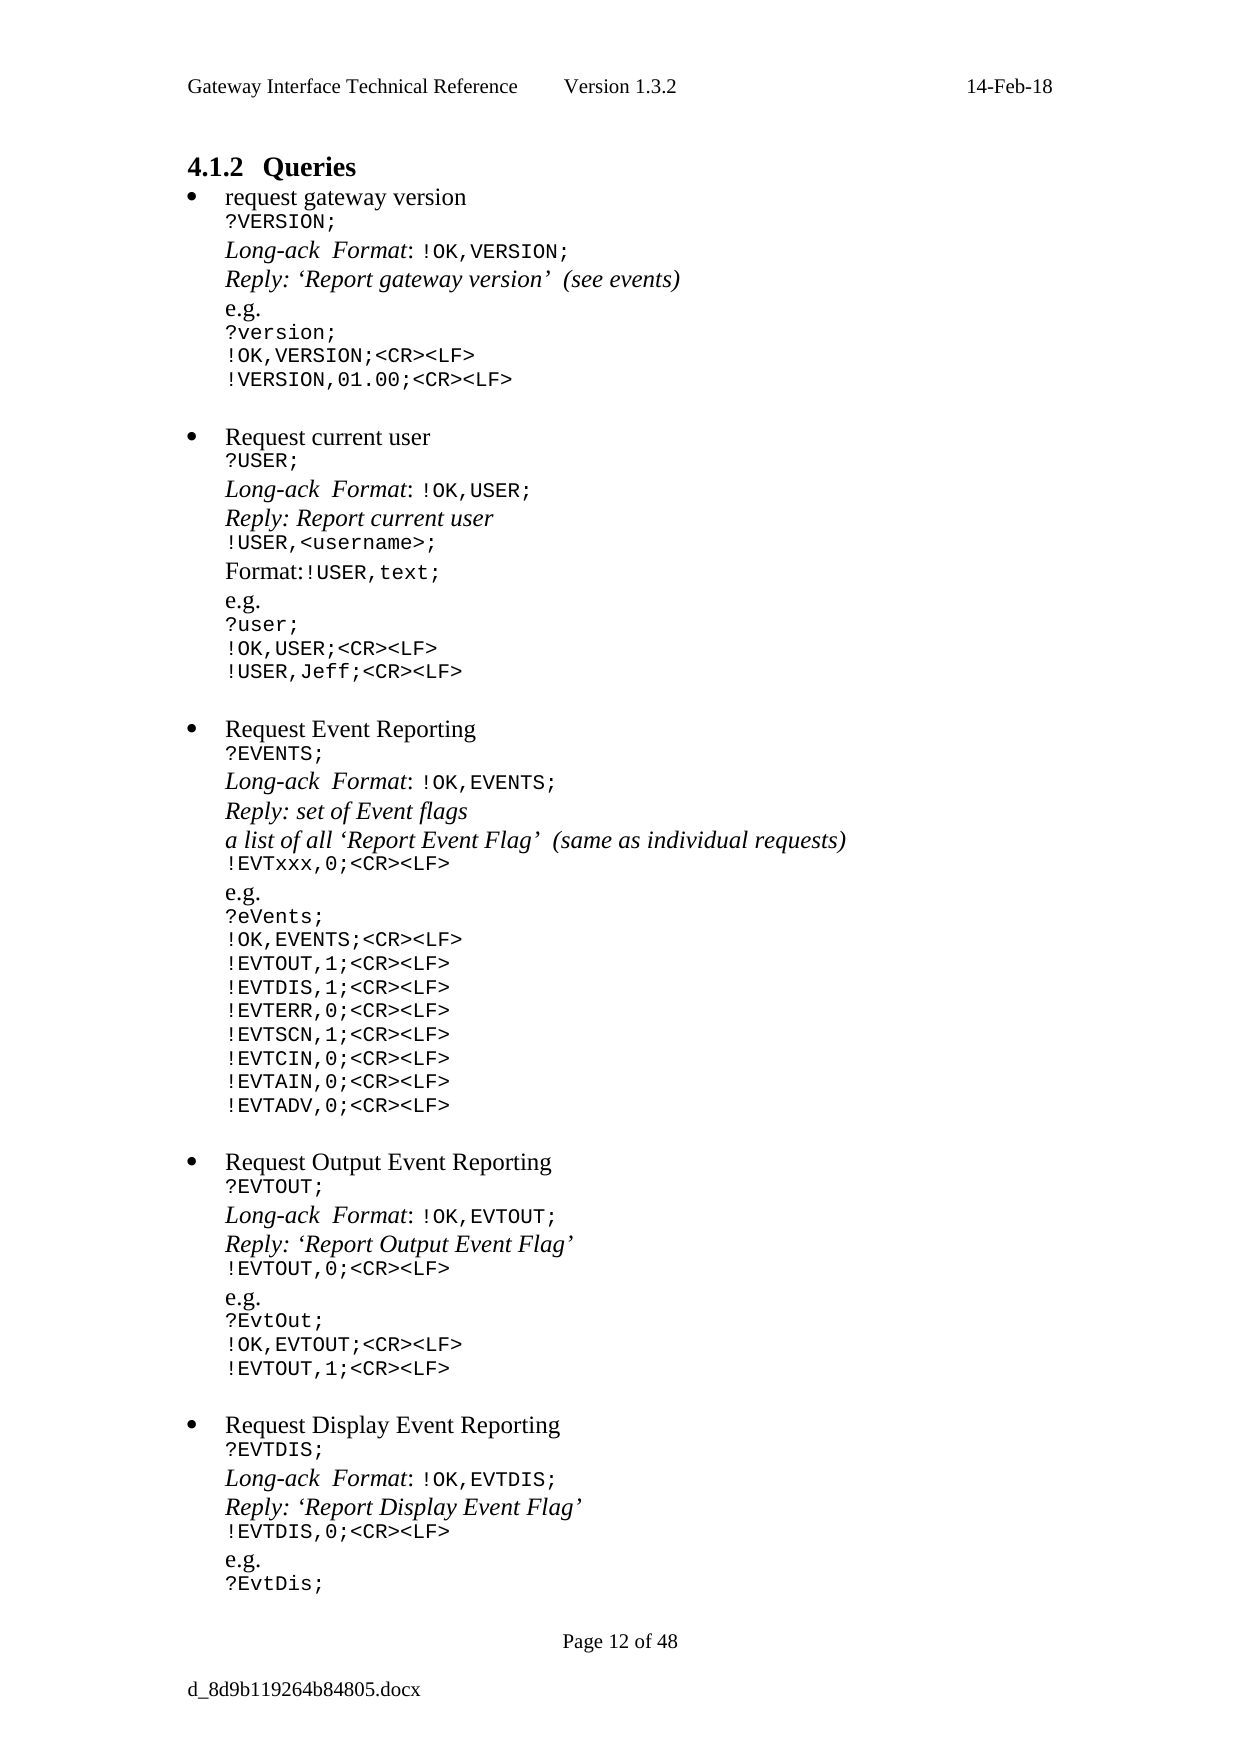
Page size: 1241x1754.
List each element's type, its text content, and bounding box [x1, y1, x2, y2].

list Request current user ?USER; Long-ack Format: !OK,USER; Reply: Report current user !USER,<username>; Format:!USER,text; e.g. ?user; !OK,USER;<CR><LF> !USER,Jeff;<CR><LF> [187, 422, 1053, 714]
list Request Output Event Reporting ?EVTOUT; Long-ack Format: !OK,EVTOUT; Reply: ‘Report Output Event Flag’ !EVTOUT,0;<CR><LF> e.g. ?EvtOut; !OK,EVTOUT;<CR><LF> !EVTOUT,1;<CR><LF> [187, 1147, 1053, 1410]
list request gateway version ?VERSION; Long-ack Format: !OK,VERSION; Reply: ‘Report gateway version’ (see events) e.g. ?version; !OK,VERSION;<CR><LF> !VERSION,01.00;<CR><LF> [187, 182, 1053, 422]
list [187, 1410, 1053, 1597]
subtitle Queries [187, 150, 1053, 182]
list Request Event Reporting ?EVENTS; Long-ack Format: !OK,EVENTS; Reply: set of Event flags a list of all ‘Report Event Flag’ (same as individual requests) !EVTxxx,0;<CR><LF> e.g. ?eVents; !OK,EVENTS;<CR><LF> !EVTOUT,1;<CR><LF> !EVTDIS,1;<CR><LF> !EVTERR,0;<CR><LF> !EVTSCN,1;<CR><LF> !EVTCIN,0;<CR><LF> !EVTAIN,0;<CR><LF> !EVTADV,0;<CR><LF> [187, 714, 1053, 1147]
